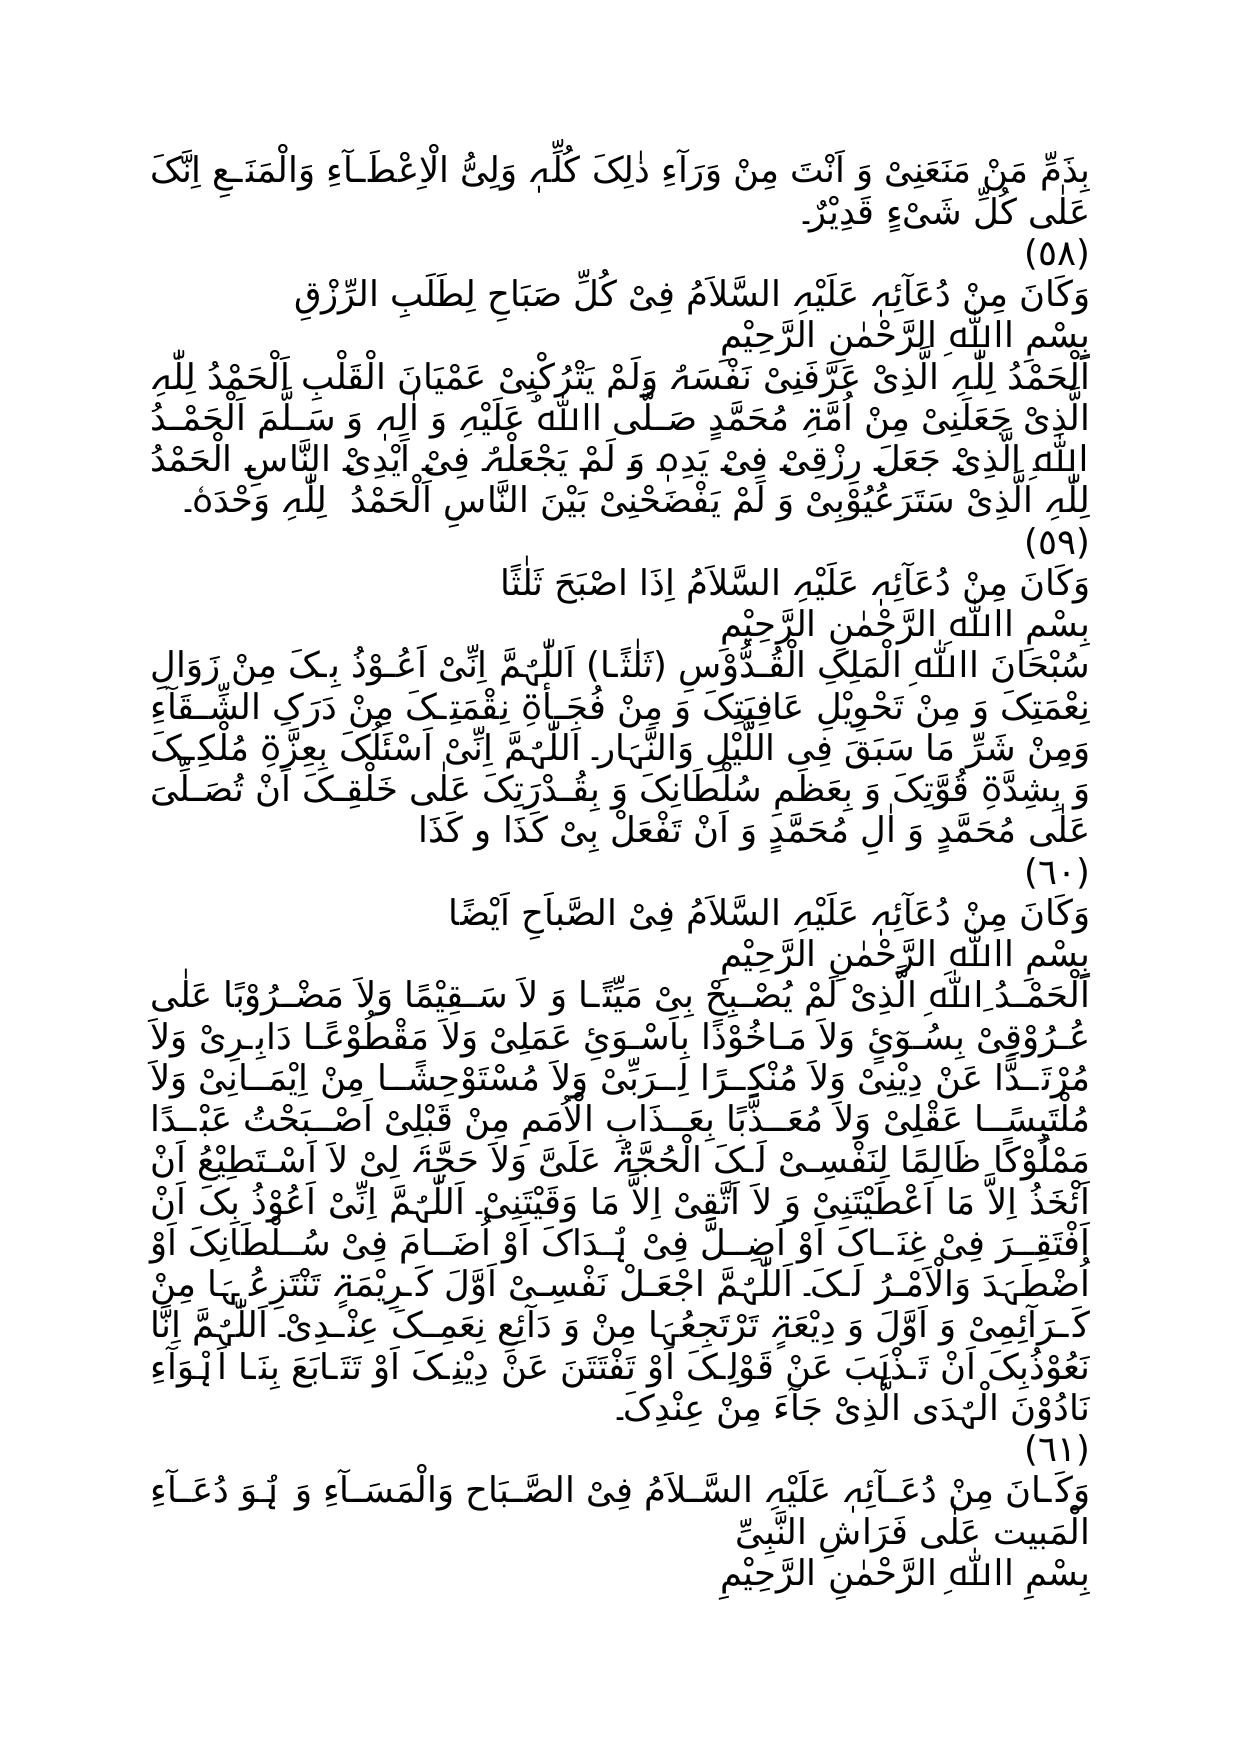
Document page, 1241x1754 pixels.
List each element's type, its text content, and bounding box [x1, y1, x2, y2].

text بِسْمِ اﷲِ الرَّحْمٰنِ الرَّحِیْمِ [150, 934, 1090, 975]
text وَکَانَ مِنْ دُعَآئِہٖ عَلَیْہِ السَّلاَمُ فِیْ الصَّبَاح وَالْمَسَآءِ وَ ہُوَ دُعَآءِ الْمَبیت عَلٰی فَرَاشِ النَّبِیِّ [150, 1470, 1090, 1552]
text وَکَانَ مِنْ دُعَآئِہٖ عَلَیْہِ السَّلاَمُ اِذَا اصْبَحَ ثَلٰثًا [150, 562, 1090, 604]
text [150, 150, 1090, 232]
text سُبْحَانَ اﷲِ الْمَلِکِ الْقُدُّوْسِ (ثَلٰثًا) اَللّٰہُمَّ اِنِّیْ اَعُوْذُ بِکَ مِنْ زَوَالِ نِعْمَتِکَ وَ مِنْ تَحْوِیْلِ عَافِیَتِکَ وَ مِنْ فُجَأۃِ نِقْمَتِکَ مِنْ دَرَکِ الشِّقَآءِ وَمِنْ شَرِّ مَا سَبَقَ فِی اللَّیْلِ وَالنَّہَار۔ اَللّٰہُمَّ اِنِّیْ اَسْئَلُکَ بِعِزَّۃِ مُلْکِکَ وَ بِشِدَّۃِ قُوَّتِکَ وَ بِعَظَمِ سُلْطَانِکَ وَ بِقُدْرَتِکَ عَلٰی خَلْقِکَ اَنْ تُصَلِّیَ عَلٰی مُحَمَّدٍ وَ اٰلِ مُحَمَّدٍ وَ اَنْ تَفْعَلْ بِیْ کَذَا و کَذَا [150, 645, 1090, 851]
text بِسْمِ اﷲِ الرَّحْمٰنِ الرَّحِیْمِ [150, 1552, 1090, 1594]
text (٥٩) [150, 521, 1090, 562]
text اَلْحَمْدُ ِﷲِ الَّذِیْ لَمْ یُصْبِحْ بِیْ مَیِّتًا وَ لاَ سَقِیْمًا وَلاَ مَضْرُوْبًا عَلٰی عُرُوْقِیْ بِسُوٓئٍ وَلاَ مَاخُوْذًا بِاَسْوَئِ عَمَلِیْ وَلاَ مَقْطُوْعًا دَابِرِیْ وَلاَ مُرْتَدًّا عَنْ دِیْنِیْ وَلاَ مُنْکِرًا لِرَبِّیْ وَلاَ مُسْتَوْحِشًا مِنْ اِیْمَانِیْ وَلاَ مُلْتَبِسًا عَقْلِیْ وَلاَ مُعَذَّبًا بِعَذَابِ الْاُمَمِ مِنْ قَبْلِیْ اَصْبَحْتُ عَبْدًا مَمْلُوْکًا ظَالِمًا لِنَفْسِیْ لَکَ الْحُجَّۃُ عَلَیَّ وَلاَ حَجَّۃَ لِیْ لاَ اَسْتَطِیْعُ اَنْ اَئْخَذُ اِلاَّ مَا اَعْطَیْتَنِیْ وَ لاَ اَتَّقِیْ اِلاَّ مَا وَقَیْتَنِیْ۔ اَللّٰہُمَّ اِنِّیْ اَعُوْذُ بِکَ اَنْ اَفْتَقِرَ فِیْ غِنَاکَ اَوْ اَضِلَّ فِیْ ہُدَاکَ اَوْ اُضَامَ فِیْ سُلْطَانِکَ اَوْ اُضْطَہَدَ وَالْاَمْرُ لَکَ۔ اَللّٰہُمَّ اجْعَلْ نَفْسِیْ اَوَّلَ کَرِیْمَۃٍ تَنْتَزِعُہَا مِنْ کَرَآئِمِیْ وَ اَوَّلَ وَ دِیْعَۃٍ تَرْتَجِعُہَا مِنْ وَ دَآئِعِ نِعَمِکَ عِنْدِیْ۔ اَللّٰہُمَّ اِنَّا نَعُوْذُبِکَ اَنْ تَذْہَبَ عَنْ قَوْلِکَ اَوْ تَفْتَتَنَ عَنْ دِیْنِکَ اَوْ تَتَابَعَ بِنَا اَہْوَآءِ نَادُوْنَ الْہُدَی الَّذِیْ جَآءَ مِنْ عِنْدِکَ۔ [150, 975, 1090, 1429]
text وَکَانَ مِنْ دُعَآئِہٖ عَلَیْہِ السَّلاَمُ فِیْ کُلِّ صَبَاحِ لِطَلَبِ الرِّزْقِ [150, 274, 1090, 315]
text بِسْمِ اﷲِ الرَّحْمٰنِ الرَّحِیْمِ [150, 315, 1090, 356]
text (٥٨) [150, 232, 1090, 274]
text (٦١) [150, 1429, 1090, 1470]
text وَکَانَ مِنْ دُعَآئِہٖ عَلَیْہِ السَّلاَمُ فِیْ الصَّباَحِ اَیْضًا [150, 892, 1090, 934]
text بِسْمِ اﷲِ الرَّحْمٰنِ الرَّحِیْمِ [150, 604, 1090, 645]
text اَلْحَمْدُ لِلّٰہِ الَّذِیْ عَرَّفَنِیْ نَفْسَہُ وَلَمْ یَتْرُکْنِیْ عَمْیَانَ الْقَلْبِ اَلْحَمْدُ لِلّٰہِ الَّذِیْ جَعَلَنِیْ مِنْ اُمَّۃِ مُحَمَّدٍ صَلَّی اﷲُ عَلَیْہِ وَ اٰلِہٖ وَ سَلَّمَ اَلْحَمْدُ ﷲِ الَّذِیْ جَعَلَ رِزْقِیْ فِیْ یَدِہٖ وَ لَمْ یَجْعَلْہُ فِیْ اَیْدِیْ النَّاسِ الْحَمْدُ لِلّٰہِ الَّذِیْ سَتَرَعُیُوْبِیْ وَ لَمْ یَفْضَحْنِیْ بَیْنَ النَّاسِ اَلْحَمْدُ لِلّٰہِ وَحْدَہٗ۔ [150, 356, 1090, 521]
text (٦٠) [150, 851, 1090, 892]
